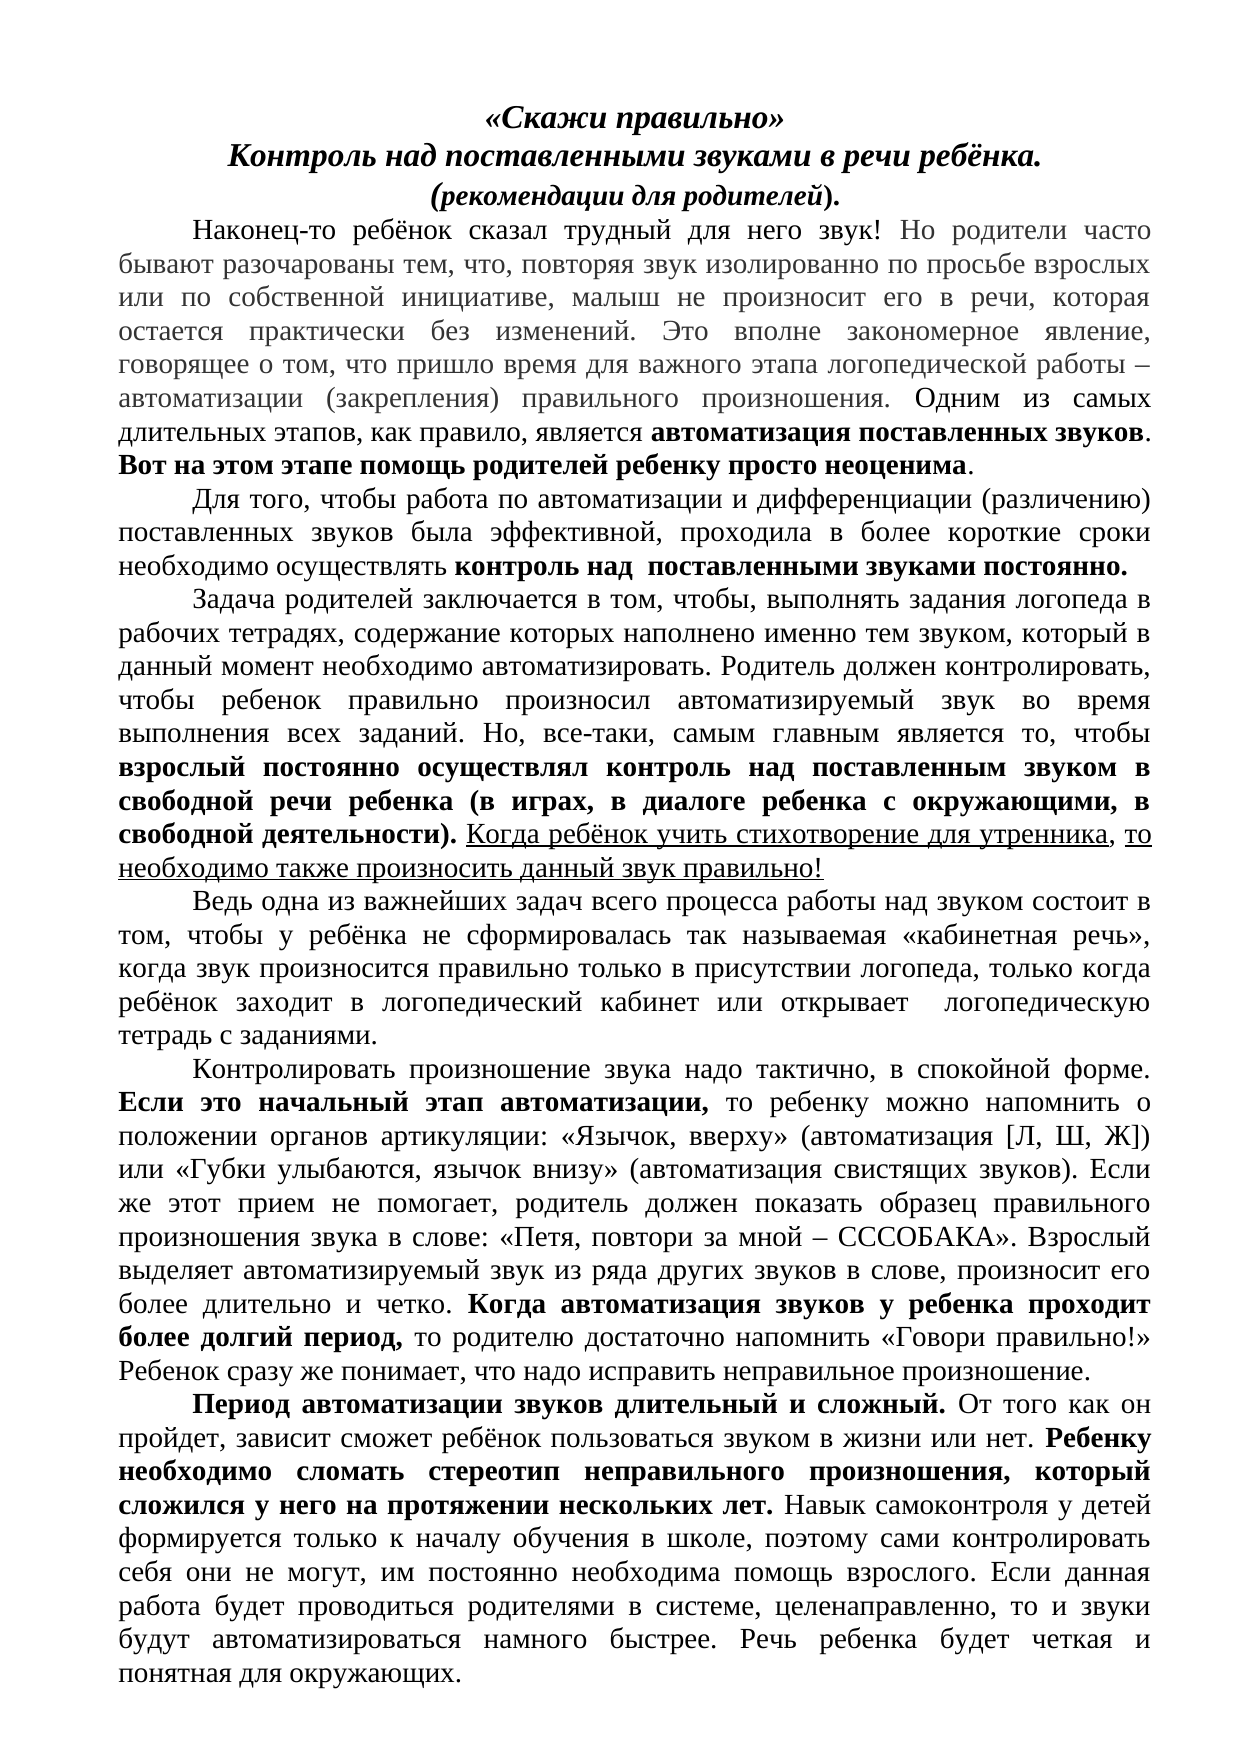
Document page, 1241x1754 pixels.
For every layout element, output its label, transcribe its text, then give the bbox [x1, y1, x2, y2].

text Ведь одна из важнейших задач всего процесса работы над звуком состоит в том, чтобы у ребёнка не сформировалась так называемая «кабинетная речь», когда звук произносится правильно только в присутствии логопеда, только когда ребёнок заходит в логопедический кабинет или открывает логопедическую тетрадь с заданиями. [118, 883, 1152, 1051]
text Контролировать произношение звука надо тактично, в спокойной форме. Если это начальный этап автоматизации, то ребенку можно напомнить о положении органов артикуляции: «Язычок, вверху» (автоматизация [Л, Ш, Ж]) или «Губки улыбаются, язычок внизу» (автоматизация свистящих звуков). Если же этот прием не помогает, родитель должен показать образец правильного произношения звука в слове: «Петя, повтори за мной – СССОБАКА». Взрослый выделяет автоматизируемый звук из ряда других звуков в слове, произносит его более длительно и четко. Когда автоматизация звуков у ребенка проходит более долгий период, то родителю достаточно напомнить «Говори правильно!» Ребенок сразу же понимает, что надо исправить неправильное произношение. [118, 1051, 1152, 1386]
text Задача родителей заключается в том, чтобы, выполнять задания логопеда в рабочих тетрадях, содержание которых наполнено именно тем звуком, который в данный момент необходимо автоматизировать. Родитель должен контролировать, чтобы ребенок правильно произносил автоматизируемый звук во время выполнения всех заданий. Но, все-таки, самым главным является то, чтобы взрослый постоянно осуществлял контроль над поставленным звуком в свободной речи ребенка (в играх, в диалоге ребенка с окружающими, в свободной деятельности). Когда ребёнок учить стихотворение для утренника, то необходимо также произносить данный звук правильно! [118, 581, 1152, 883]
text (рекомендации для родителей). [118, 174, 1152, 212]
text Период автоматизации звуков длительный и сложный. От того как он пройдет, зависит сможет ребёнок пользоваться звуком в жизни или нет. Ребенку необходимо сломать стереотип неправильного произношения, который сложился у него на протяжении нескольких лет. Навык самоконтроля у детей формируется только к началу обучения в школе, поэтому сами контролировать себя они не могут, им постоянно необходима помощь взрослого. Если данная работа будет проводиться родителями в системе, целенаправленно, то и звуки будут автоматизироваться намного быстрее. Речь ребенка будет четкая и понятная для окружающих. [118, 1386, 1152, 1688]
text «Скажи правильно» [118, 97, 1152, 136]
text Для того, чтобы работа по автоматизации и дифференциации (различению) поставленных звуков была эффективной, проходила в более короткие сроки необходимо осуществлять контроль над поставленными звуками постоянно. [118, 481, 1152, 581]
text Наконец-то ребёнок сказал трудный для него звук! Но родители часто бывают разочарованы тем, что, повторяя звук изолированно по просьбе взрослых или по собственной инициативе, малыш не произносит его в речи, которая остается практически без изменений. Это вполне закономерное явление, говорящее о том, что пришло время для важного этапа логопедической работы – автоматизации (закрепления) правильного произношения. Одним из самых длительных этапов, как правило, является автоматизация поставленных звуков. Вот на этом этапе помощь родителей ребенку просто неоценима. [118, 212, 1152, 481]
text Контроль над поставленными звуками в речи ребёнка. [118, 136, 1152, 174]
